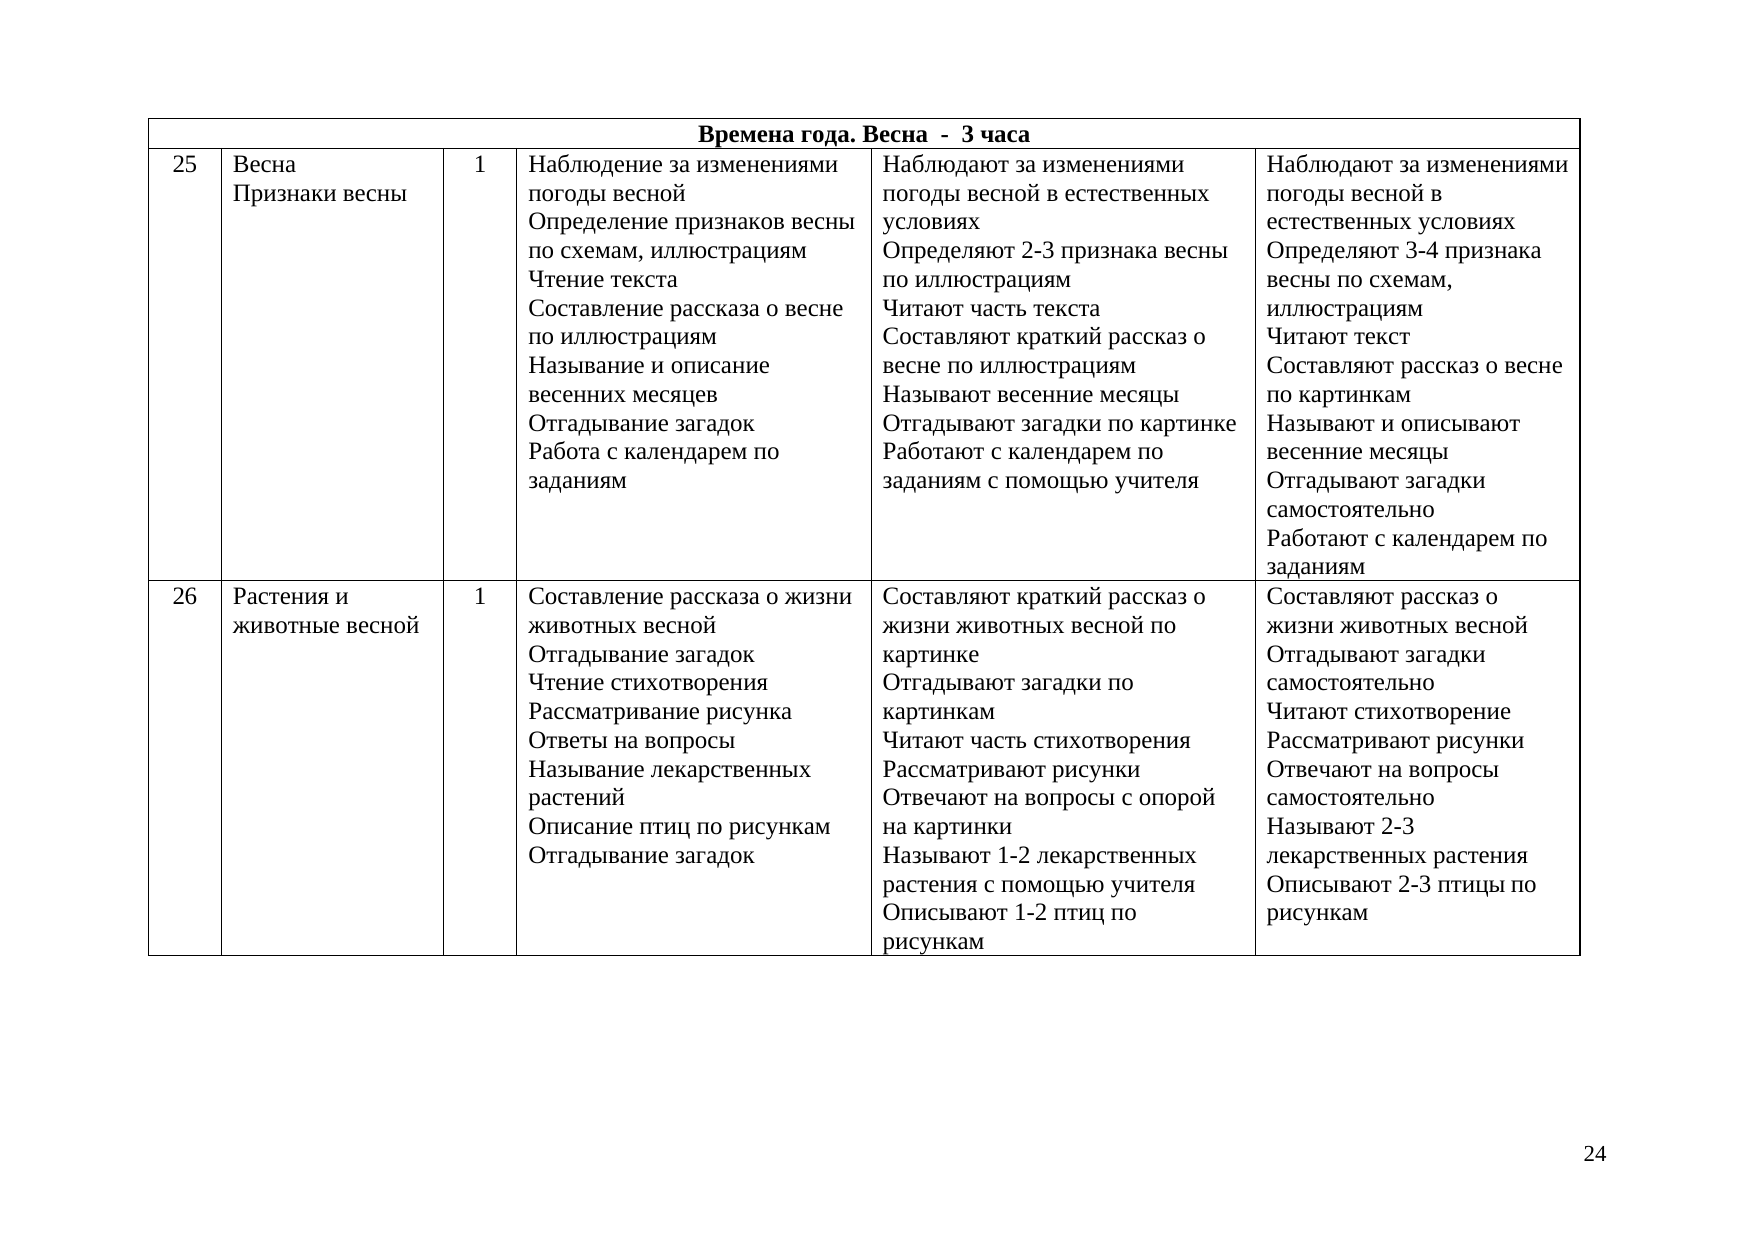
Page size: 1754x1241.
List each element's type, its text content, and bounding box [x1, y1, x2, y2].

table_cell Составляют рассказ о жизни животных весной Отгадывают загадки самостоятельно Читают стихотворение Рассматривают рисунки Отвечают на вопросы самостоятельно Называют 2-3 лекарственных растения Описывают 2-3 птицы по рисункам [1256, 581, 1579, 955]
table_cell Весна Признаки весны [222, 149, 443, 580]
table_cell Растения и животные весной [222, 581, 443, 955]
table_cell 26 [149, 581, 221, 955]
table_cell 1 [444, 149, 516, 580]
table_cell Составляют краткий рассказ о жизни животных весной по картинке Отгадывают загадки по картинкам Читают часть стихотворения Рассматривают рисунки Отвечают на вопросы с опорой на картинки Называют 1-2 лекарственных растения с помощью учителя Описывают 1-2 птиц по рисункам [872, 581, 1255, 955]
table_cell 25 [149, 149, 221, 580]
table_cell Наблюдение за изменениями погоды весной Определение признаков весны по схемам, иллюстрациям Чтение текста Составление рассказа о весне по иллюстрациям Называние и описание весенних месяцев Отгадывание загадок Работа с календарем по заданиям [517, 149, 871, 580]
table_header Времена года. Весна - 3 часа [149, 119, 1579, 148]
table_cell Наблюдают за изменениями погоды весной в естественных условиях Определяют 3-4 признака весны по схемам, иллюстрациям Читают текст Составляют рассказ о весне по картинкам Называют и описывают весенние месяцы Отгадывают загадки самостоятельно Работают с календарем по заданиям [1256, 149, 1579, 580]
table_cell 1 [444, 581, 516, 955]
table_cell Наблюдают за изменениями погоды весной в естественных условиях Определяют 2-3 признака весны по иллюстрациям Читают часть текста Составляют краткий рассказ о весне по иллюстрациям Называют весенние месяцы Отгадывают загадки по картинке Работают с календарем по заданиям с помощью учителя [872, 149, 1255, 580]
table_cell Составление рассказа о жизни животных весной Отгадывание загадок Чтение стихотворения Рассматривание рисунка Ответы на вопросы Называние лекарственных растений Описание птиц по рисункам Отгадывание загадок [517, 581, 871, 955]
